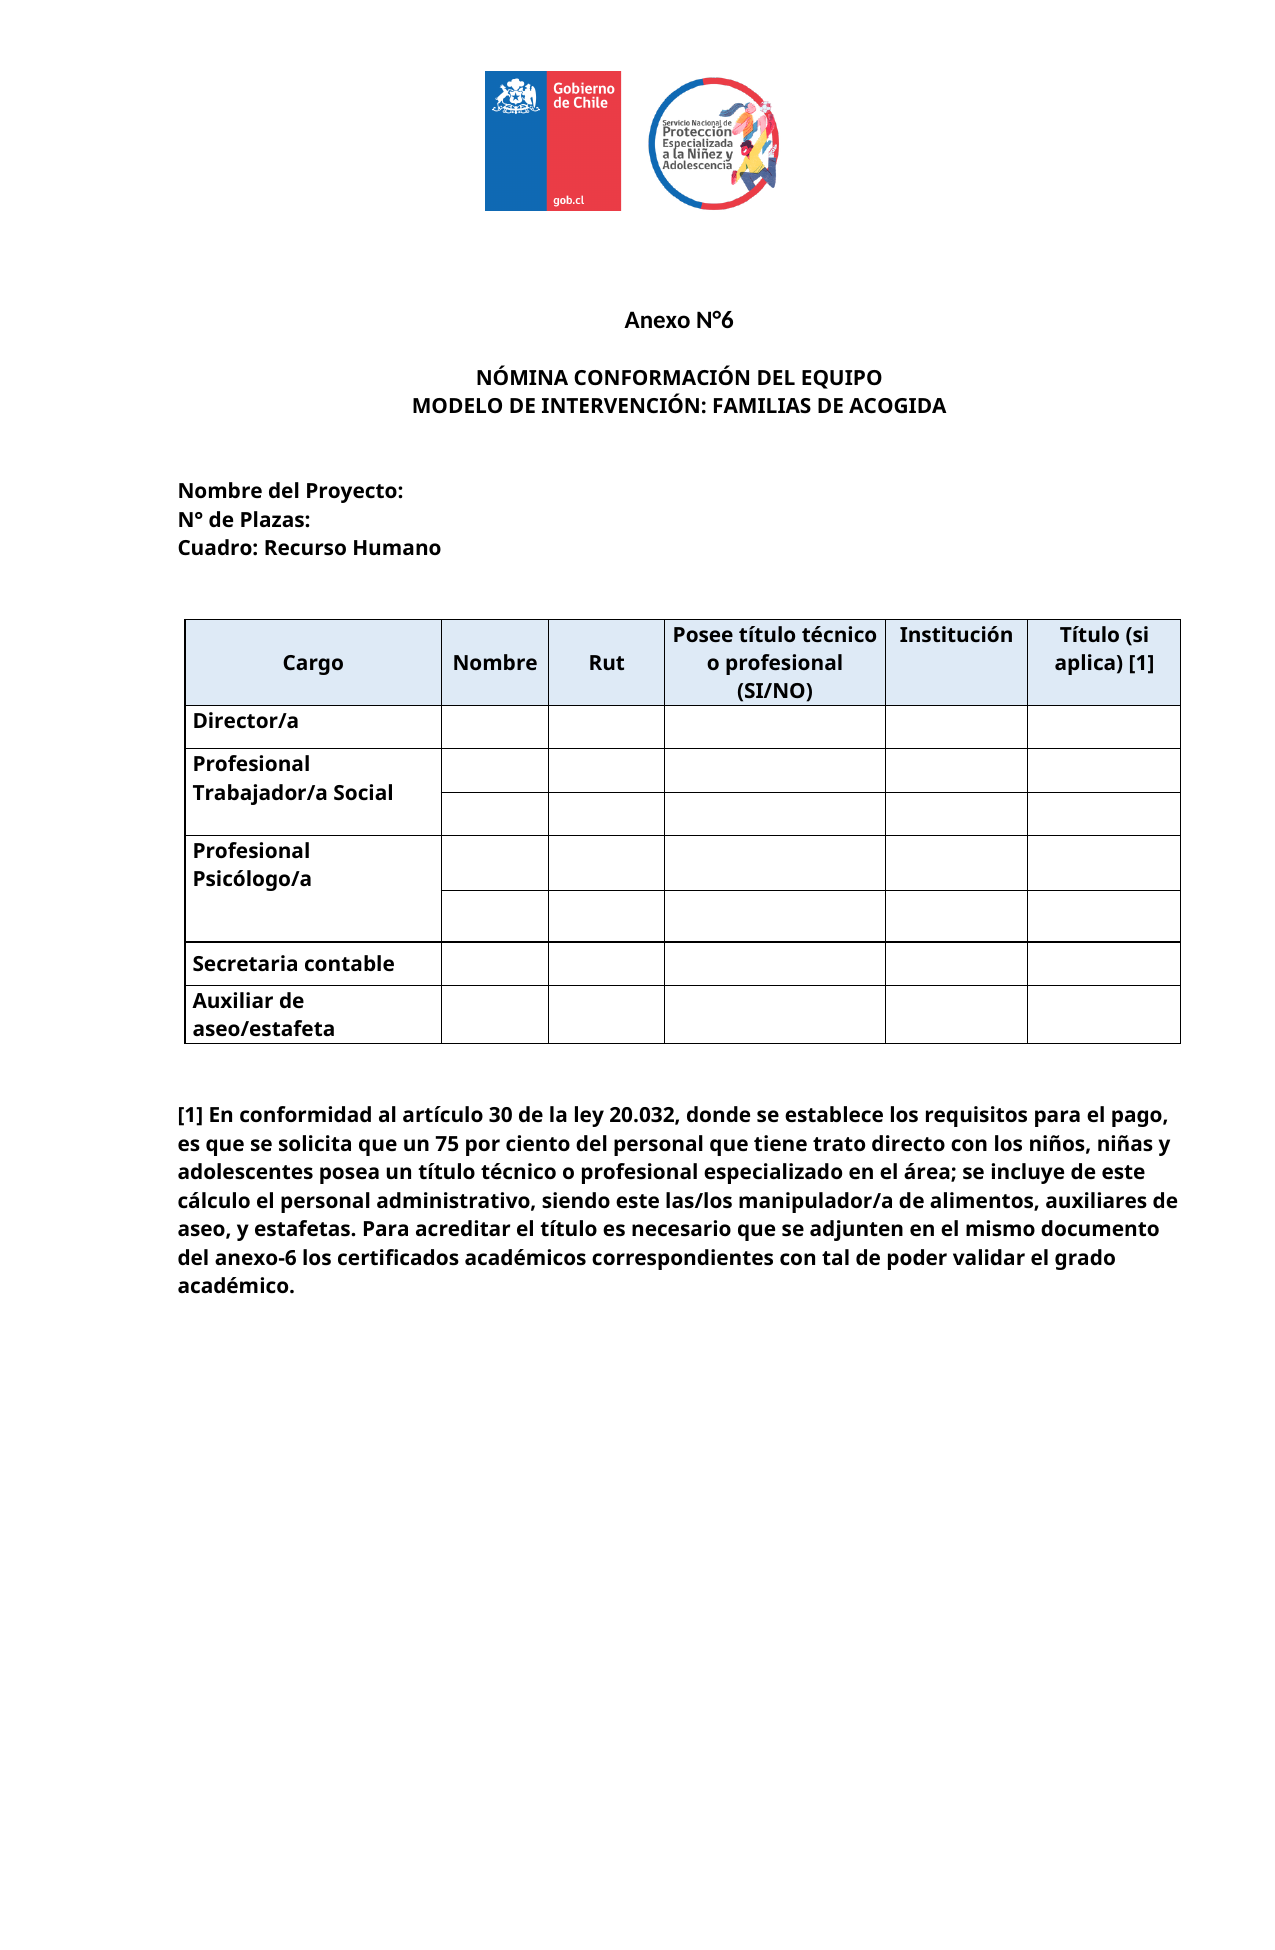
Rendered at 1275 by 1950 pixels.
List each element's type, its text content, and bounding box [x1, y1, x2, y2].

table_cell [549, 836, 664, 890]
table_cell [1028, 943, 1180, 984]
table_cell [886, 891, 1027, 941]
table_header Rut [549, 620, 664, 705]
text [1] En conformidad al artículo 30 de la ley 20.032, donde se establece los requisitos para el pago, es que se solicita que un 75 por ciento del personal que tiene trato directo con los niños, niñas y adolescentes posea un título técnico o profesional especializado en el área; se incluye de este cálculo el personal administrativo, siendo este las/los manipulador/a de alimentos, auxiliares de aseo, y estafetas. Para acreditar el título es necesario que se adjunten en el mismo documento del anexo-6 los certificados académicos correspondientes con tal de poder validar el grado académico. [177, 1101, 1181, 1300]
table_cell [1028, 706, 1180, 748]
table_cell [442, 706, 548, 748]
table_cell [886, 943, 1027, 984]
text N° de Plazas: [177, 505, 1181, 533]
table_cell [665, 986, 885, 1043]
table_cell [549, 706, 664, 748]
table_header Posee título técnico o profesional (SI/NO) [665, 620, 885, 705]
table_cell [442, 836, 548, 890]
text Cuadro: Recurso Humano [177, 533, 1181, 562]
text Nombre del Proyecto: [177, 477, 1181, 505]
table_header Título (si aplica) [1] [1028, 620, 1180, 705]
table_cell [549, 793, 664, 835]
table_cell [665, 749, 885, 792]
table_cell [442, 891, 548, 941]
table_cell [1028, 891, 1180, 941]
table_cell Profesional Trabajador/a Social [186, 749, 441, 835]
table_cell [886, 706, 1027, 748]
table_cell Profesional Psicólogo/a [186, 836, 441, 941]
text NÓMINA CONFORMACIÓN DEL EQUIPO [177, 363, 1181, 391]
table_cell Auxiliar de aseo/estafeta [186, 986, 441, 1043]
table_header Nombre [442, 620, 548, 705]
table_cell [1028, 749, 1180, 792]
table_header Institución [886, 620, 1027, 705]
table_cell [549, 986, 664, 1043]
table_cell [1028, 986, 1180, 1043]
table_cell [886, 749, 1027, 792]
table_cell [549, 943, 664, 984]
picture [646, 75, 781, 212]
table_cell [665, 891, 885, 941]
table_cell [442, 986, 548, 1043]
table_cell [886, 986, 1027, 1043]
table_cell [549, 749, 664, 792]
table_cell [886, 793, 1027, 835]
table_header Cargo [186, 620, 441, 705]
table_cell [1028, 836, 1180, 890]
table_cell [665, 706, 885, 748]
table_cell [442, 749, 548, 792]
table_cell [1028, 793, 1180, 835]
table_cell [886, 836, 1027, 890]
table_cell Director/a [186, 706, 441, 748]
table_cell [442, 943, 548, 984]
table_cell Secretaria contable [186, 943, 441, 984]
table_cell [442, 793, 548, 835]
table_cell [665, 943, 885, 984]
text MODELO DE INTERVENCIÓN: FAMILIAS DE ACOGIDA [177, 391, 1181, 420]
table_cell [549, 891, 664, 941]
table_cell [665, 836, 885, 890]
table_cell [665, 793, 885, 835]
